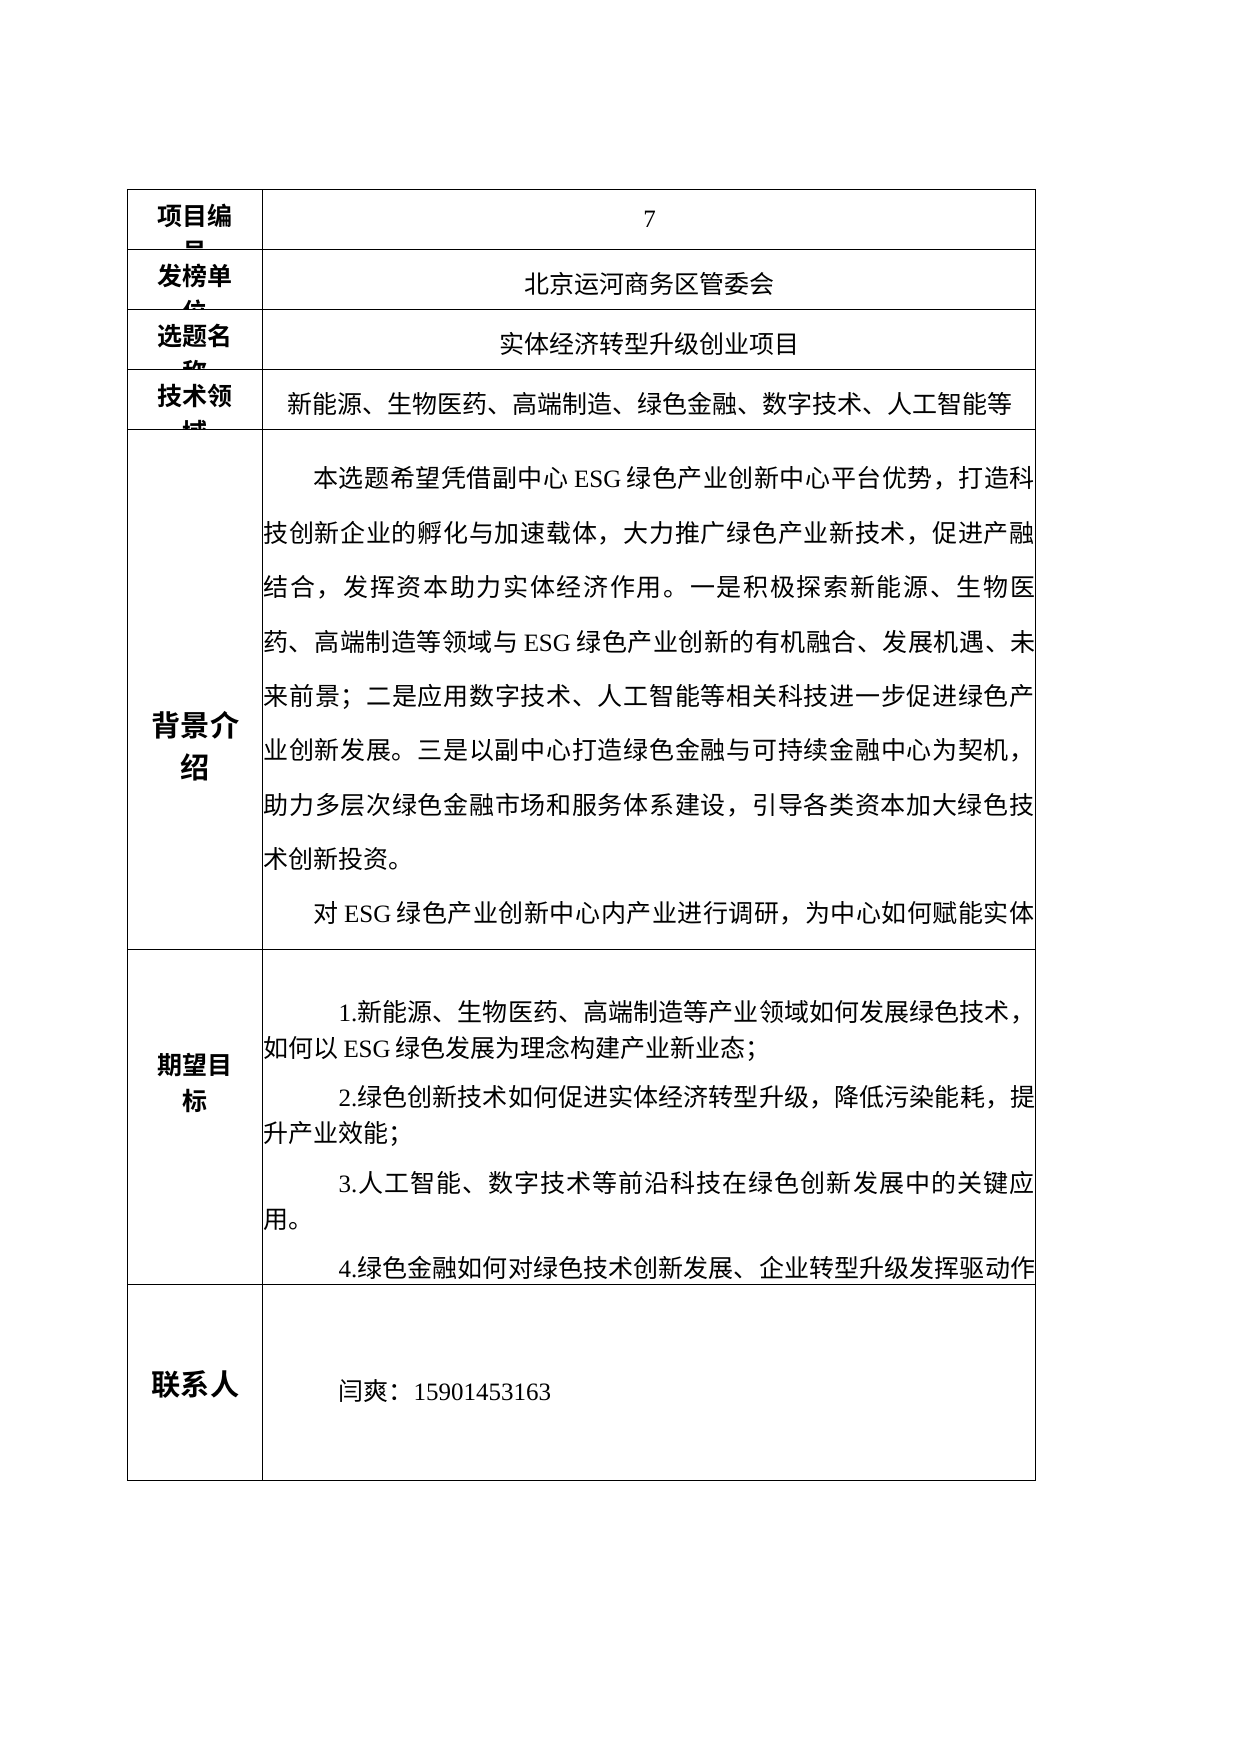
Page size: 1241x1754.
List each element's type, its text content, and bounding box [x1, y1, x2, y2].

table_cell 本选题希望凭借副中心ESG绿色产业创新中心平台优势，打造科技创新企业的孵化与加速载体，大力推广绿色产业新技术，促进产融结合，发挥资本助力实体经济作用。一是积极探索新能源、生物医药、高端制造等领域与ESG绿色产业创新的有机融合、发展机遇、未来前景；二是应用数字技术、人工智能等相关科技进一步促进绿色产业创新发展。三是以副中心打造绿色金融与可持续金融中心为契机，助力多层次绿色金融市场和服务体系建设，引导各类资本加大绿色技术创新投资。 对ESG绿色产业创新中心内产业进行调研，为中心如何赋能实体经济转型升级，提供有效建议。 闫爽：15901453163 [263, 430, 1035, 949]
table_cell 背景介绍 [128, 430, 262, 949]
table_header 7 [263, 190, 1035, 249]
table_cell 技术领域 [128, 370, 262, 429]
table_cell 新能源、生物医药、高端制造、绿色金融、数字技术、人工智能等 [263, 370, 1035, 429]
table_cell 期望目标 [128, 950, 262, 1284]
table_cell 1.新能源、生物医药、高端制造等产业领域如何发展绿色技术，如何以ESG绿色发展为理念构建产业新业态； 2.绿色创新技术如何促进实体经济转型升级，降低污染能耗，提升产业效能； 3.人工智能、数字技术等前沿科技在绿色创新发展中的关键应用。 4.绿色金融如何对绿色技术创新发展、企业转型升级发挥驱动作用。 [263, 950, 1035, 1284]
table_cell 北京运河商务区管委会 [263, 250, 1035, 309]
table_cell 闫爽：15901453163 [263, 1285, 1035, 1480]
table_cell 选题名称 [128, 310, 262, 369]
table_cell 实体经济转型升级创业项目 [263, 310, 1035, 369]
table_cell 发榜单位 [128, 250, 262, 309]
table_cell 联系人 [128, 1285, 262, 1480]
table_header 项目编号 [128, 190, 262, 249]
